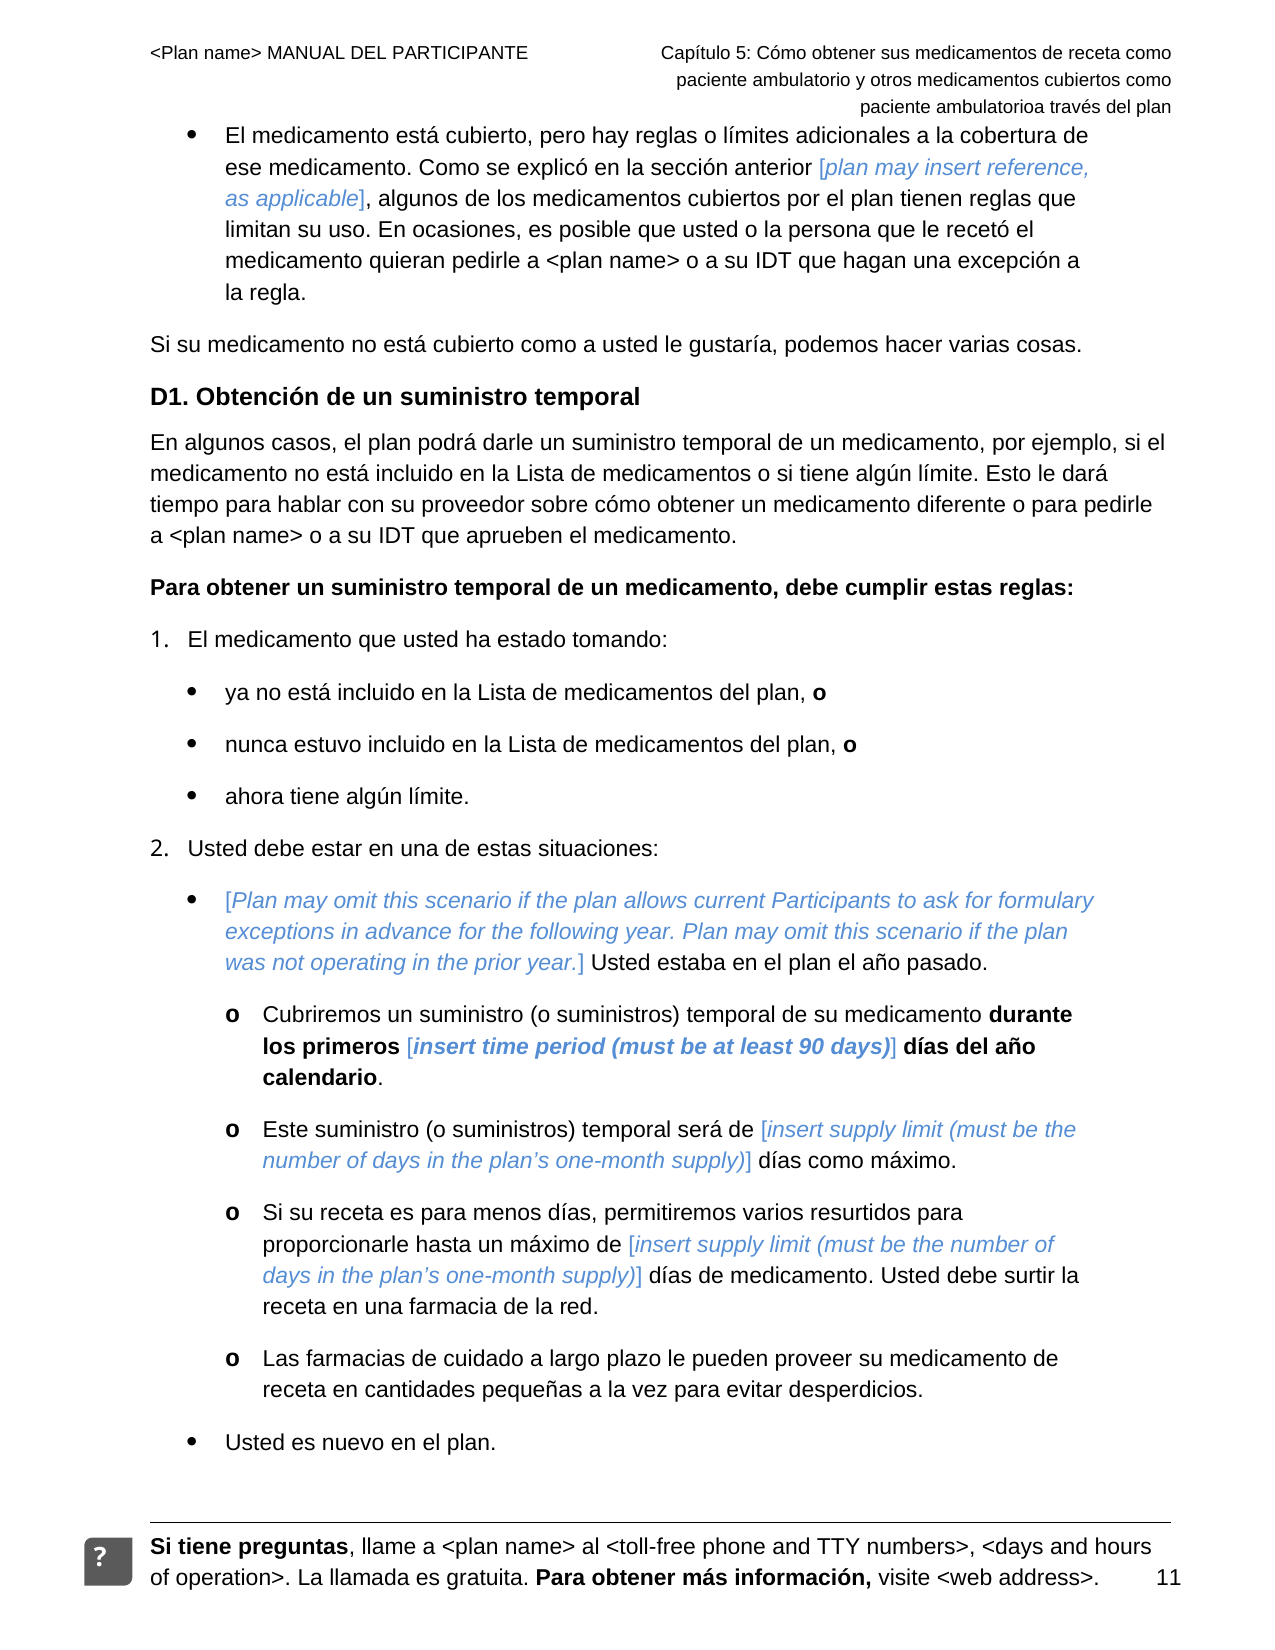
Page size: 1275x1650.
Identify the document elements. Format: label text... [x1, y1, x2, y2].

subtitle D1. Obtención de un suministro temporal [150, 379, 1096, 412]
list [Plan may omit this scenario if the plan allows current Participants to ask for formulary exceptions in advance for the following year. Plan may omit this scenario if the plan was not operating in the prior year.] Usted estaba en el plan el año pasado. [187, 883, 1096, 977]
text Si su medicamento no está cubierto como a usted le gustaría, podemos hacer varias cosas. [150, 327, 1171, 358]
list nunca estuvo incluido en la Lista de medicamentos del plan, o [187, 727, 1096, 758]
list Las farmacias de cuidado a largo plazo le pueden proveer su medicamento de receta en cantidades pequeñas a la vez para evitar desperdicios. [225, 1342, 1096, 1404]
list El medicamento que usted ha estado tomando: [150, 623, 1096, 654]
list Usted es nuevo en el plan. [187, 1425, 1096, 1456]
text Para obtener un suministro temporal de un medicamento, debe cumplir estas reglas: [150, 571, 1171, 602]
list Este suministro (o suministros) temporal será de [insert supply limit (must be the number of days in the plan’s one-month supply)] días como máximo. [225, 1112, 1096, 1175]
list Cubriremos un suministro (o suministros) temporal de su medicamento durante los primeros [insert time period (must be at least 90 days)] días del año calendario. [225, 998, 1096, 1092]
text En algunos casos, el plan podrá darle un suministro temporal de un medicamento, por ejemplo, si el medicamento no está incluido en la Lista de medicamentos o si tiene algún límite. Esto le dará tiempo para hablar con su proveedor sobre cómo obtener un medicamento diferente o para pedirle a <plan name> o a su IDT que aprueben el medicamento. [150, 425, 1171, 550]
list Usted debe estar en una de estas situaciones: [150, 831, 1096, 862]
list El medicamento está cubierto, pero hay reglas o límites adicionales a la cobertura de ese medicamento. Como se explicó en la sección anterior [plan may insert reference, as applicable], algunos de los medicamentos cubiertos por el plan tienen reglas que limitan su uso. En ocasiones, es posible que usted o la persona que le recetó el medicamento quieran pedirle a <plan name> o a su IDT que hagan una excepción a la regla. [187, 119, 1096, 306]
list ya no está incluido en la Lista de medicamentos del plan, o [187, 675, 1096, 706]
list ahora tiene algún límite. [187, 779, 1096, 810]
